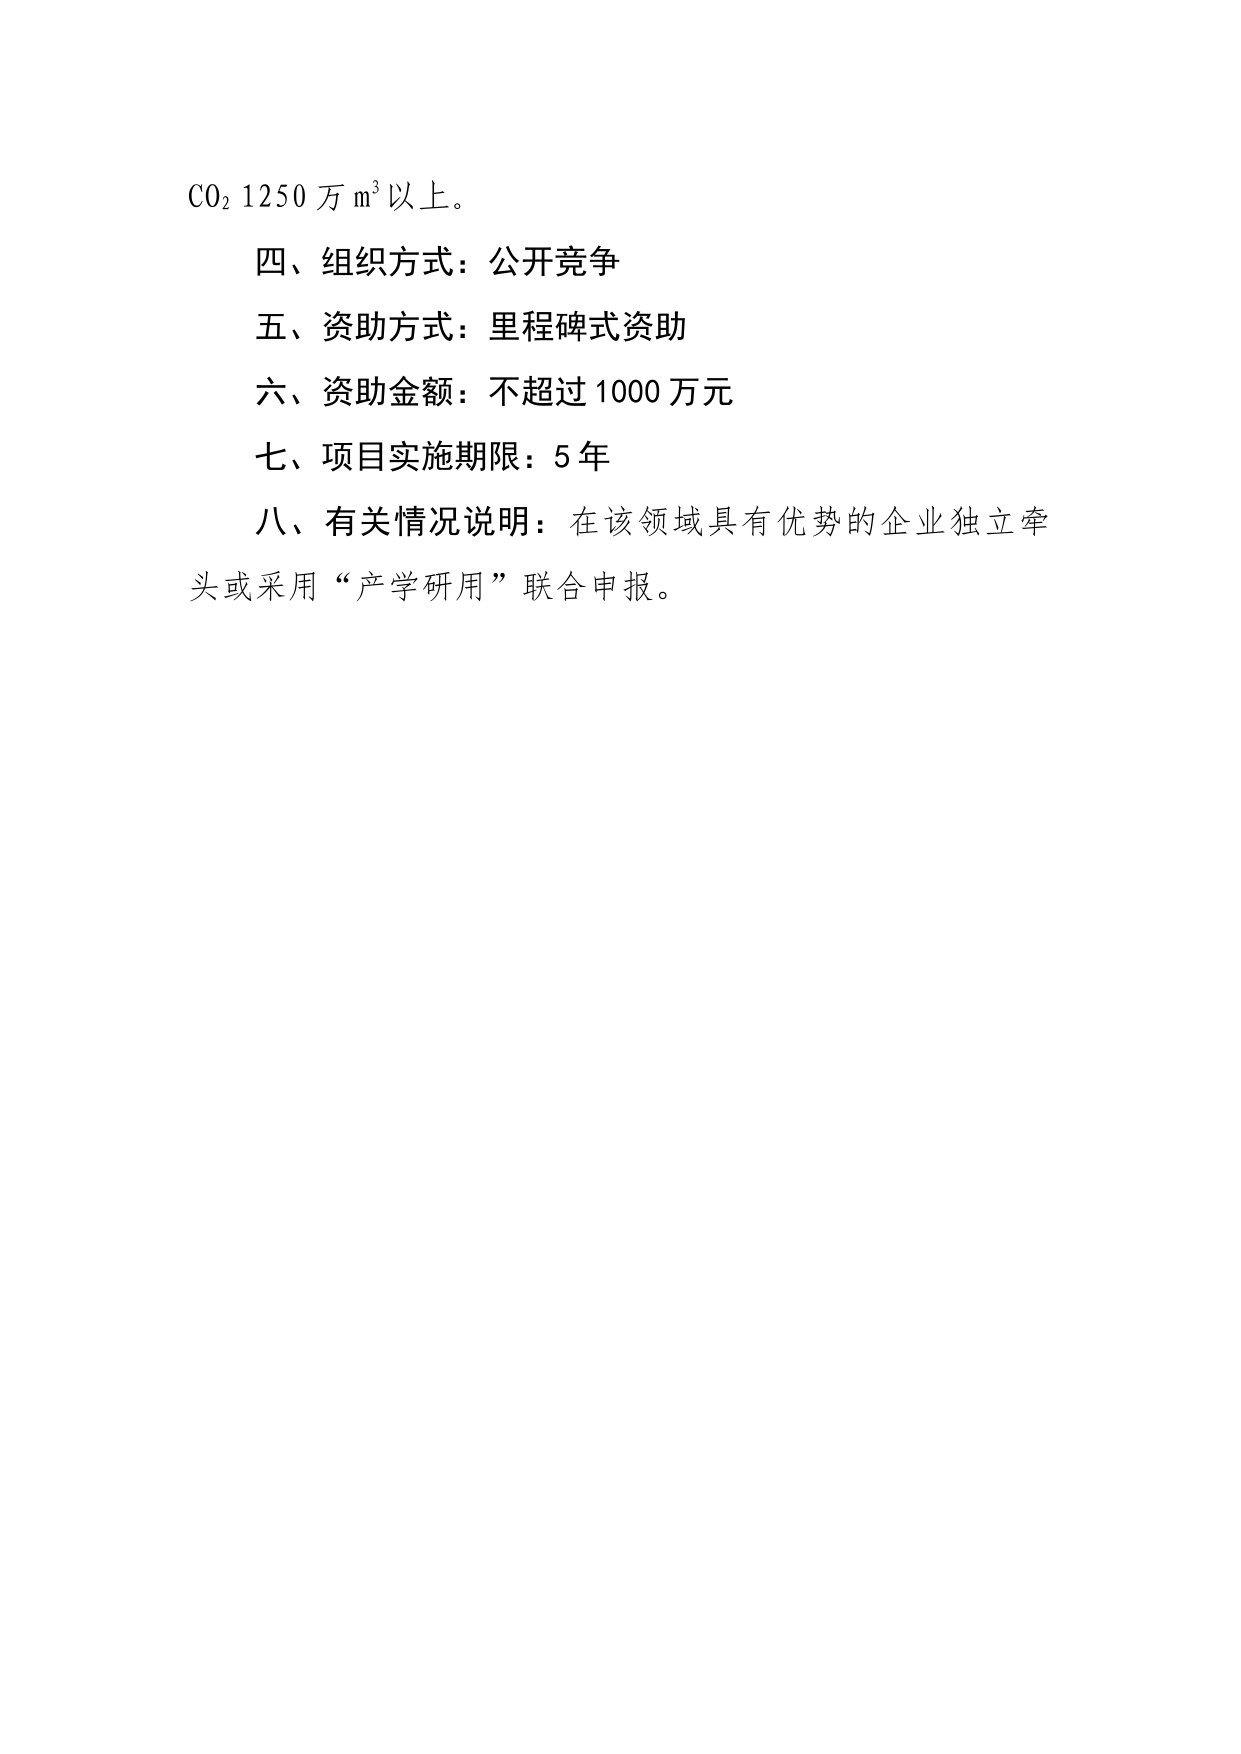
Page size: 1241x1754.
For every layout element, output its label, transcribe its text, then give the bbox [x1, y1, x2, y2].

list 五、资助方式：里程碑式资助 [187, 292, 1053, 357]
list 七、项目实施期限：5年 [187, 422, 1053, 487]
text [187, 162, 1053, 227]
list 八、有关情况说明：在该领域具有优势的企业独立牵头或采用“产学研用”联合申报。 [187, 487, 1053, 617]
list 六、资助金额：不超过1000万元 [187, 357, 1053, 422]
list 四、组织方式：公开竞争 [187, 227, 1053, 292]
